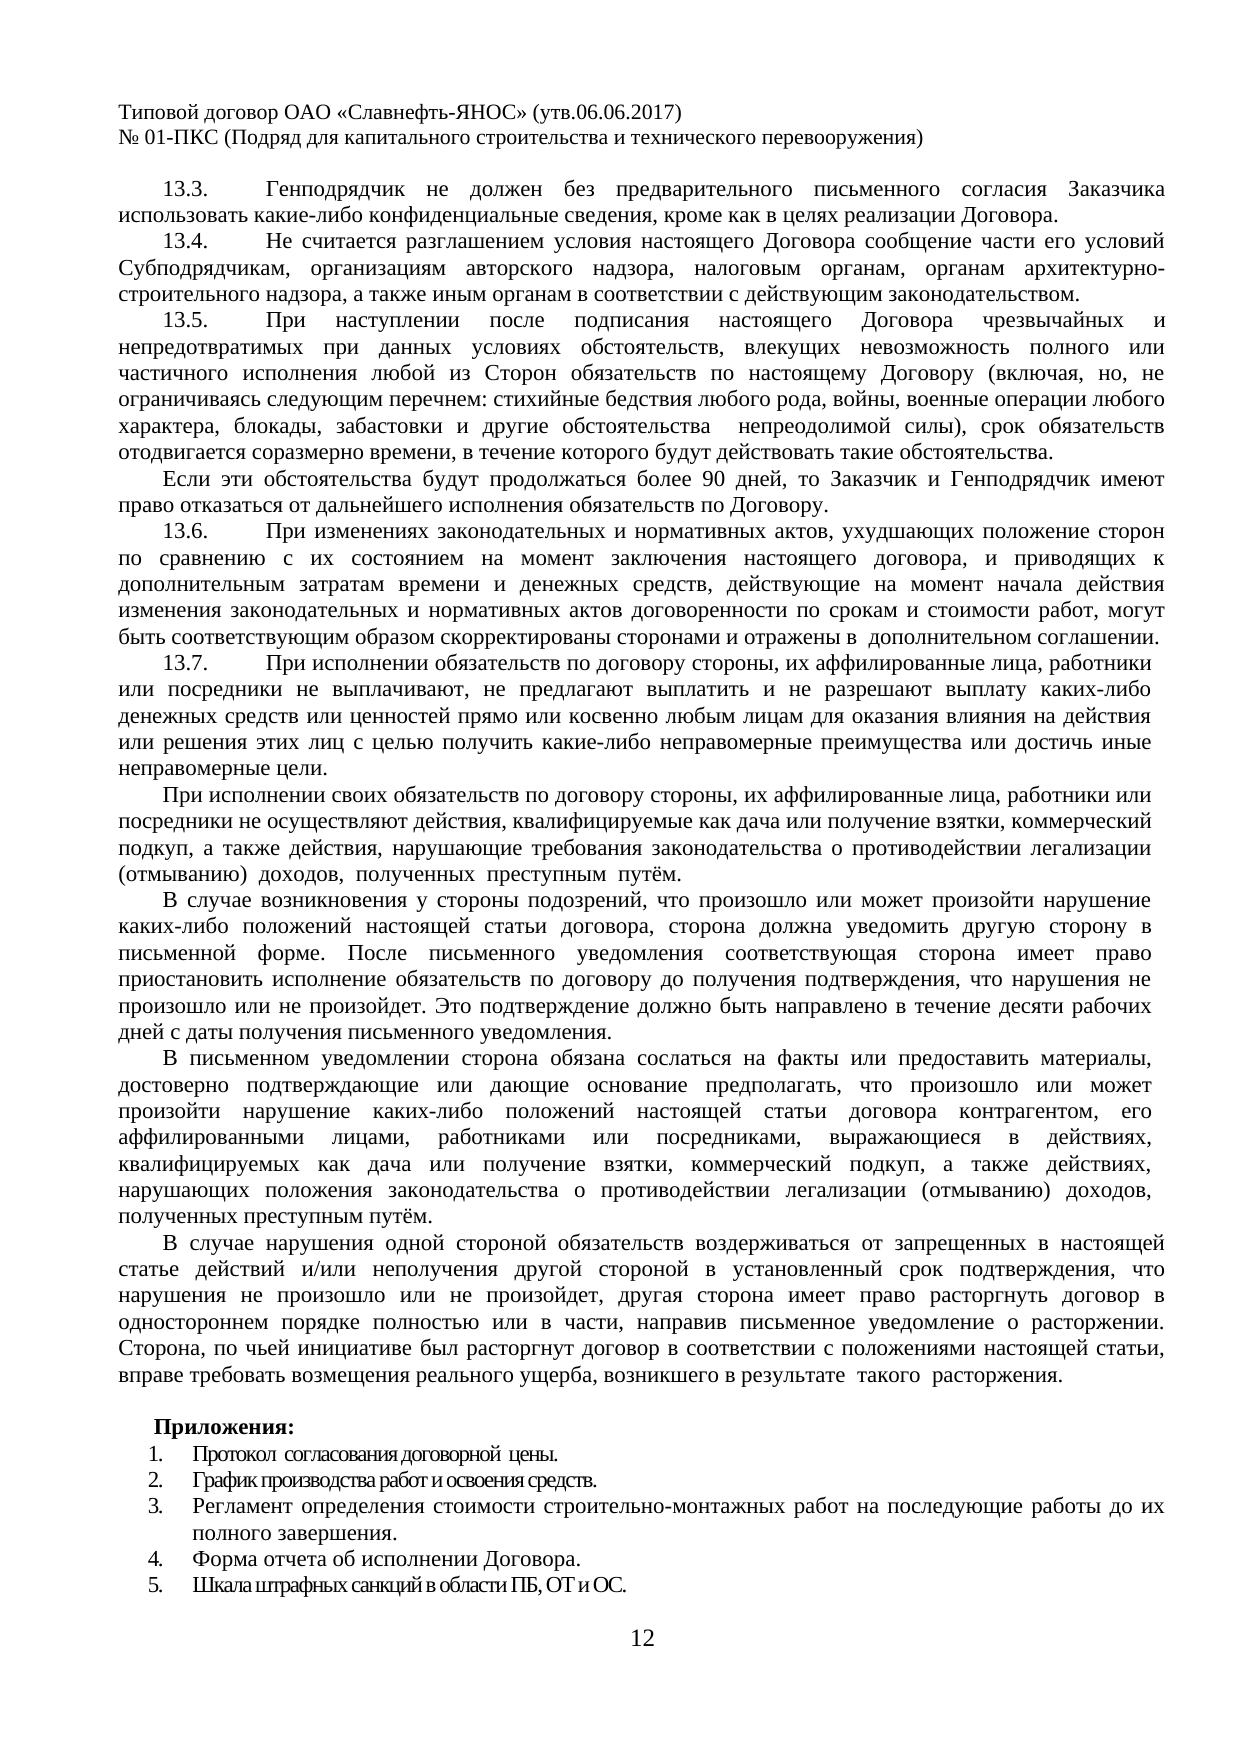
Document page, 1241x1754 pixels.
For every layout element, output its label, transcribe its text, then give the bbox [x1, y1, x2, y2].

list При наступлении после подписания настоящего Договора чрезвычайных и непредотвратимых при данных условиях обстоятельств, влекущих невозможность полного или частичного исполнения любой из Сторон обязательств по настоящему Договору (включая, но, не ограничиваясь следующим перечнем: стихийные бедствия любого рода, войны, военные операции любого характера, блокады, забастовки и другие обстоятельства непреодолимой силы), срок обязательств отодвигается соразмерно времени, в течение которого будут действовать такие обстоятельства. [118, 306, 1167, 464]
list Шкала штрафных санкций в области ПБ, ОТ и ОС. [148, 1571, 1167, 1598]
text Если эти обстоятельства будут продолжаться более 90 дней, то Заказчик и Генподрядчик имеют право отказаться от дальнейшего исполнения обязательств по Договору. [118, 464, 1167, 517]
list Протокол согласования договорной цены. [148, 1440, 1167, 1466]
list График производства работ и освоения средств. [148, 1466, 1167, 1492]
list При исполнении обязательств по договору стороны, их аффилированные лица, работники или посредники не выплачивают, не предлагают выплатить и не разрешают выплату каких-либо денежных средств или ценностей прямо или косвенно любым лицам для оказания влияния на действия или решения этих лиц с целью получить какие-либо неправомерные преимущества или достичь иные неправомерные цели. [118, 649, 1153, 781]
list Генподрядчик не должен без предварительного письменного согласия Заказчика использовать какие-либо конфиденциальные сведения, кроме как в целях реализации Договора. [118, 175, 1167, 227]
text При исполнении своих обязательств по договору стороны, их аффилированные лица, работники или посредники не осуществляют действия, квалифицируемые как дача или получение взятки, коммерческий подкуп, а также действия, нарушающие требования законодательства о противодействии легализации (отмыванию) доходов, полученных преступным путём. [118, 781, 1153, 886]
list Не считается разглашением условия настоящего Договора сообщение части его условий Субподрядчикам, организациям авторского надзора, налоговым органам, органам архитектурно-строительного надзора, а также иным органам в соответствии с действующим законодательством. [118, 227, 1167, 306]
list Регламент определения стоимости строительно-монтажных работ на последующие работы до их полного завершения. [148, 1492, 1167, 1545]
text В письменном уведомлении сторона обязана сослаться на факты или предоставить материалы, достоверно подтверждающие или дающие основание предполагать, что произошло или может произойти нарушение каких-либо положений настоящей статьи договора контрагентом, его аффилированными лицами, работниками или посредниками, выражающиеся в действиях, квалифицируемых как дача или получение взятки, коммерческий подкуп, а также действиях, нарушающих положения законодательства о противодействии легализации (отмыванию) доходов, полученных преступным путём. [118, 1044, 1153, 1229]
text Приложения: [118, 1413, 1167, 1440]
text В случае возникновения у стороны подозрений, что произошло или может произойти нарушение каких-либо положений настоящей статьи договора, сторона должна уведомить другую сторону в письменной форме. После письменного уведомления соответствующая сторона имеет право приостановить исполнение обязательств по договору до получения подтверждения, что нарушения не произошло или не произойдет. Это подтверждение должно быть направлено в течение десяти рабочих дней с даты получения письменного уведомления. [118, 886, 1153, 1044]
text В случае нарушения одной стороной обязательств воздерживаться от запрещенных в настоящей статье действий и/или неполучения другой стороной в установленный срок подтверждения, что нарушения не произошло или не произойдет, другая сторона имеет право расторгнуть договор в одностороннем порядке полностью или в части, направив письменное уведомление о расторжении. Сторона, по чьей инициативе был расторгнут договор в соответствии с положениями настоящей статьи, вправе требовать возмещения реального ущерба, возникшего в результате такого расторжения. [118, 1229, 1167, 1387]
list При изменениях законодательных и нормативных актов, ухудшающих положение сторон по сравнению с их состоянием на момент заключения настоящего договора, и приводящих к дополнительным затратам времени и денежных средств, действующие на момент начала действия изменения законодательных и нормативных актов договоренности по срокам и стоимости работ, могут быть соответствующим образом скорректированы сторонами и отражены в дополнительном соглашении. [118, 517, 1167, 649]
list Форма отчета об исполнении Договора. [148, 1545, 1167, 1571]
